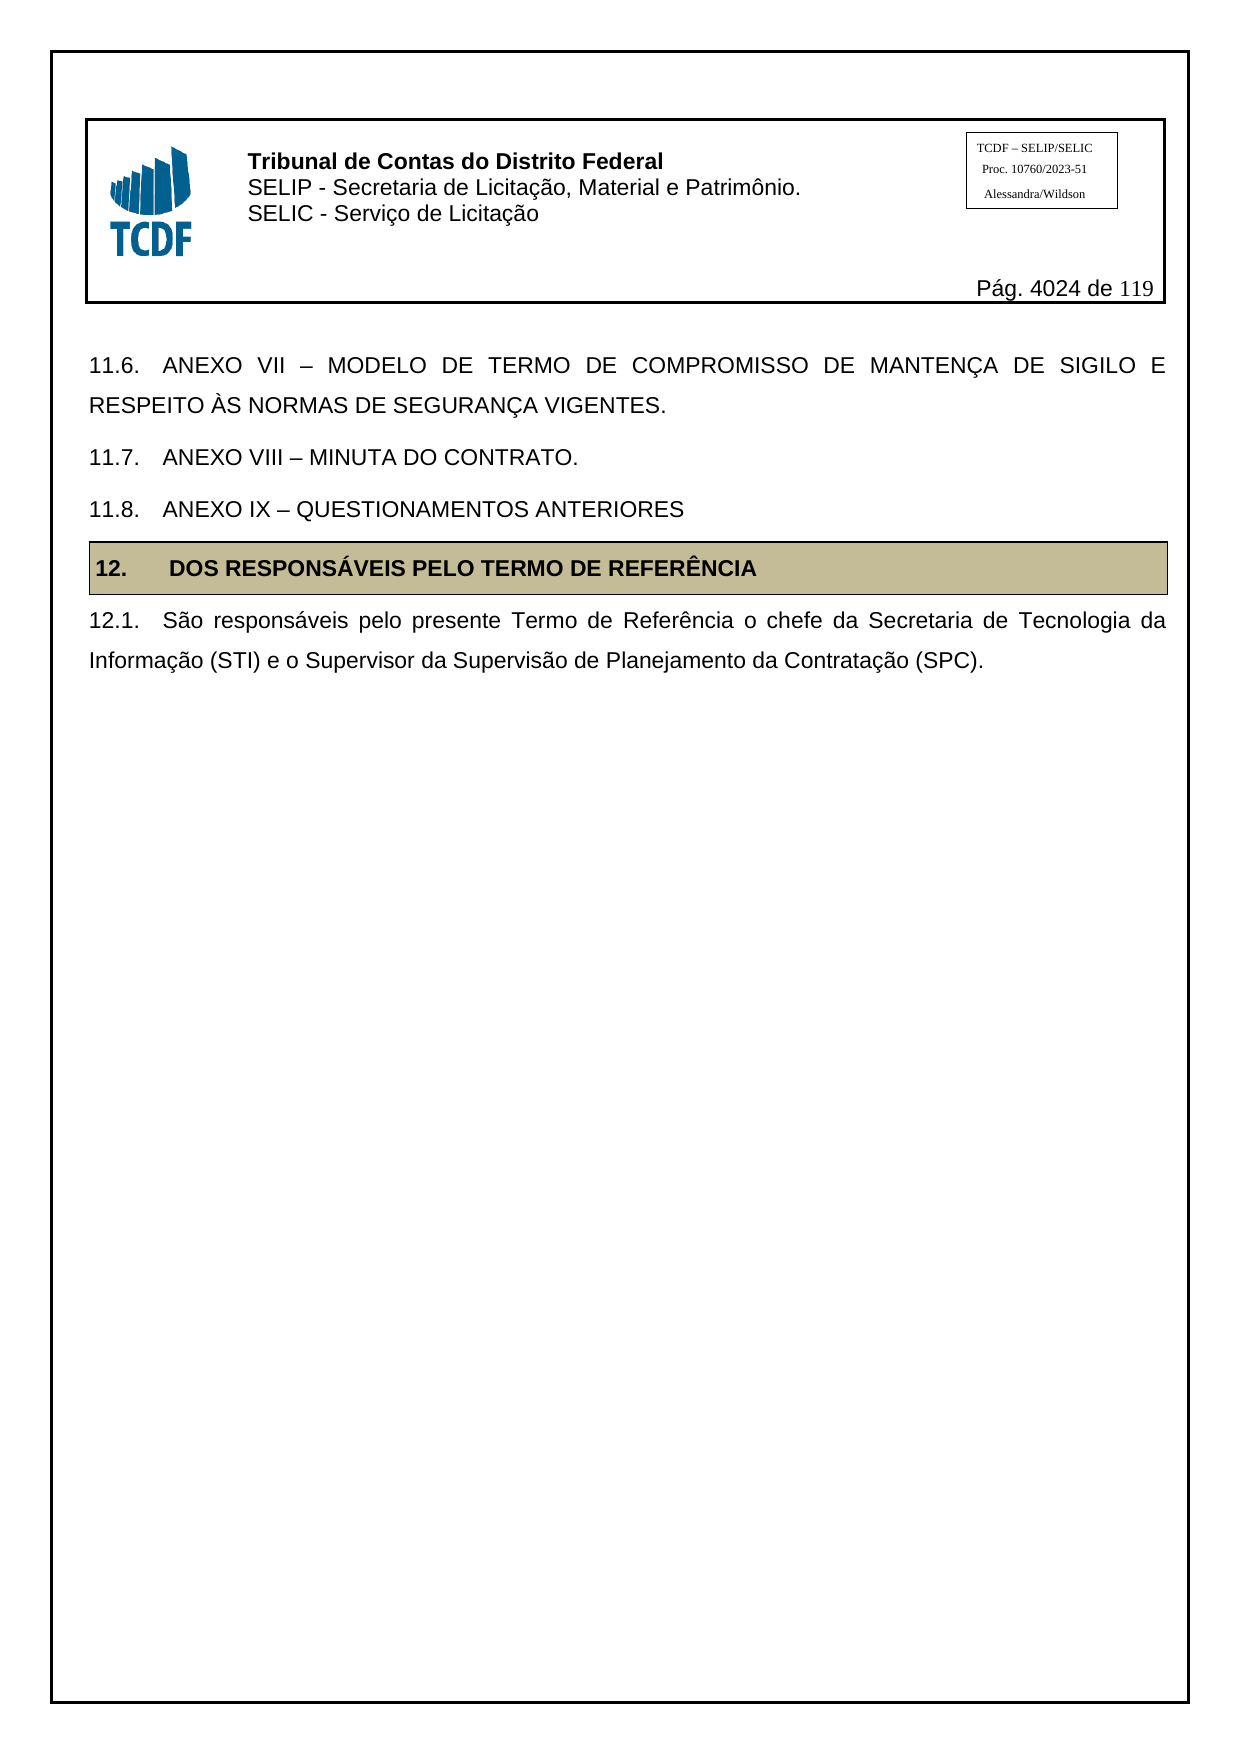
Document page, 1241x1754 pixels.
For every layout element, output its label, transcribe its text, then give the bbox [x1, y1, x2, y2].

list ANEXO IX – QUESTIONAMENTOS ANTERIORES [89, 496, 1167, 522]
table_header DOS RESPONSÁVEIS PELO TERMO DE REFERÊNCIA [90, 543, 1167, 594]
list ANEXO VII – MODELO DE TERMO DE COMPROMISSO DE MANTENÇA DE SIGILO E RESPEITO ÀS NORMAS DE SEGURANÇA VIGENTES. [89, 352, 1167, 418]
picture [95, 143, 206, 259]
list ANEXO VIII – MINUTA DO CONTRATO. [89, 444, 1167, 470]
list São responsáveis pelo presente Termo de Referência o chefe da Secretaria de Tecnologia da Informação (STI) e o Supervisor da Supervisão de Planejamento da Contratação (SPC). [89, 607, 1167, 673]
